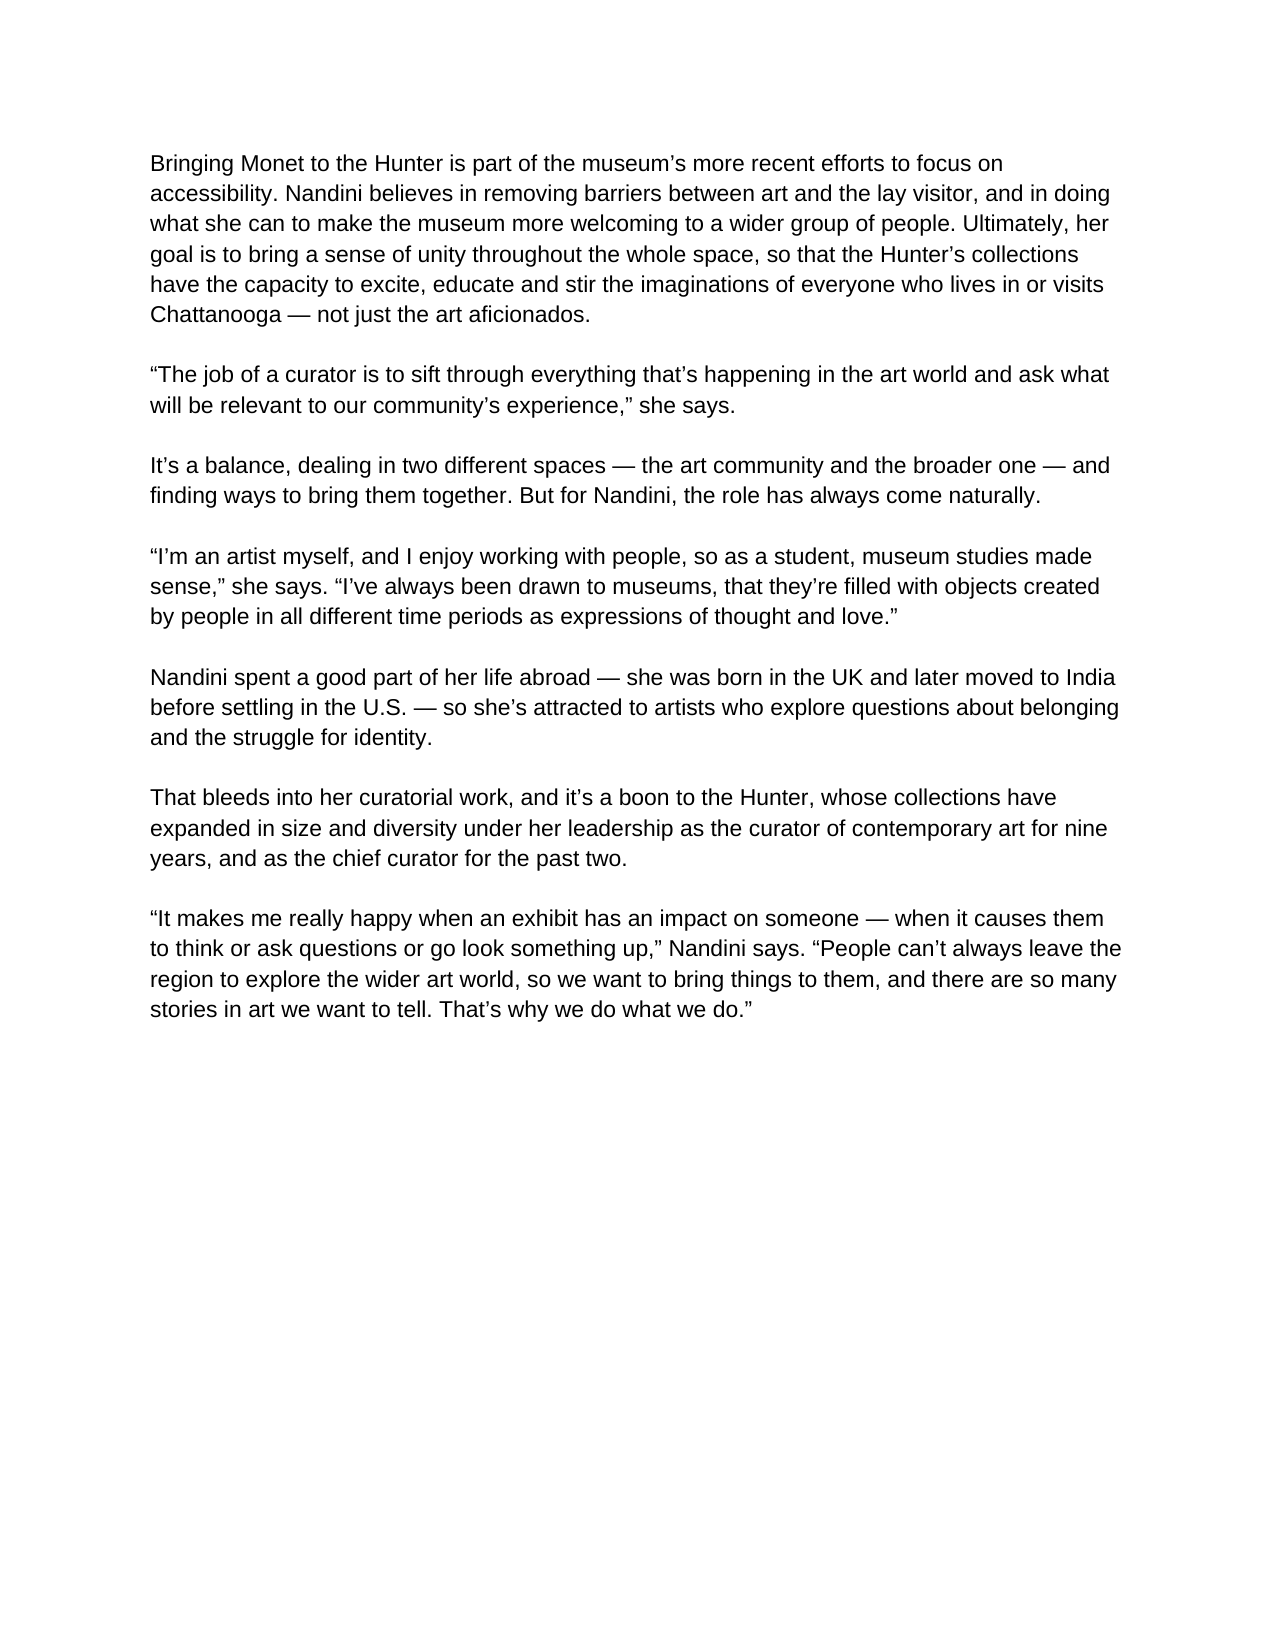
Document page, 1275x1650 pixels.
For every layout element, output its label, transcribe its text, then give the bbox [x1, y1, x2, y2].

text That bleeds into her curatorial work, and it’s a boon to the Hunter, whose collections have expanded in size and diversity under her leadership as the curator of contemporary art for nine years, and as the chief curator for the past two. [150, 784, 1125, 871]
text “The job of a curator is to sift through everything that’s happening in the art world and ask what will be relevant to our community’s experience,” she says. [150, 361, 1125, 418]
text Bringing Monet to the Hunter is part of the museum’s more recent efforts to focus on accessibility. Nandini believes in removing barriers between art and the lay visitor, and in doing what she can to make the museum more welcoming to a wider group of people. Ultimately, her goal is to bring a sense of unity throughout the whole space, so that the Hunter’s collections have the capacity to excite, educate and stir the imaginations of everyone who lives in or visits Chattanooga — not just the art aficionados. [150, 150, 1125, 327]
text It’s a balance, dealing in two different spaces — the art community and the broader one — and finding ways to bring them together. But for Nandini, the role has always come naturally. [150, 452, 1125, 509]
text “It makes me really happy when an exhibit has an impact on someone — when it causes them to think or ask questions or go look something up,” Nandini says. “People can’t always leave the region to explore the wider art world, so we want to bring things to them, and there are so many stories in art we want to tell. That’s why we do what we do.” [150, 905, 1125, 1022]
text “I’m an artist myself, and I enjoy working with people, so as a student, museum studies made sense,” she says. “I’ve always been drawn to museums, that they’re filled with objects created by people in all different time periods as expressions of thought and love.” [150, 543, 1125, 629]
text Nandini spent a good part of her life abroad — she was born in the UK and later moved to India before settling in the U.S. — so she’s attracted to artists who explore questions about belonging and the struggle for identity. [150, 663, 1125, 750]
